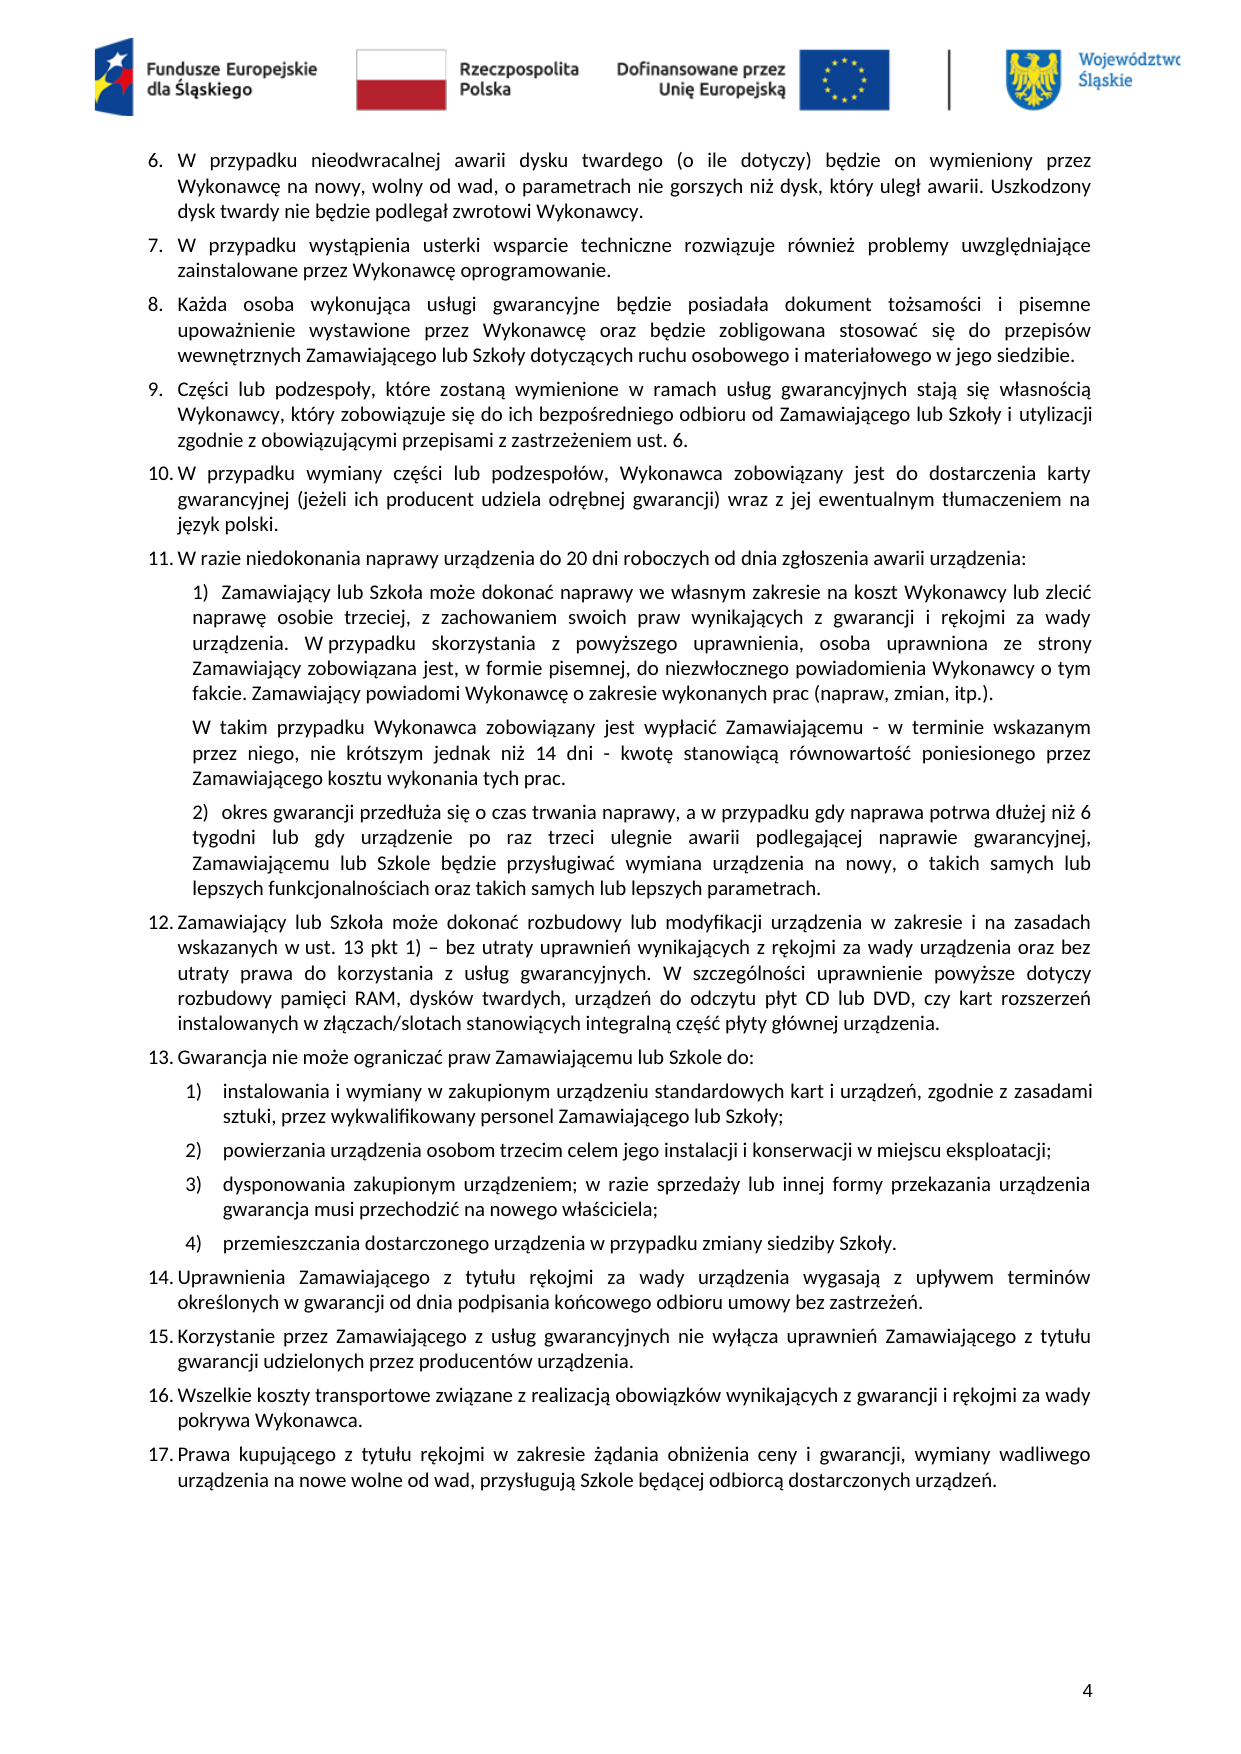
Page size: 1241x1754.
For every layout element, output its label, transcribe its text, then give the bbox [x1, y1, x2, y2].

list Części lub podzespoły, które zostaną wymienione w ramach usług gwarancyjnych stają się własnością Wykonawcy, który zobowiązuje się do ich bezpośredniego odbioru od Zamawiającego lub Szkoły i utylizacji zgodnie z obowiązującymi przepisami z zastrzeżeniem ust. 6. [148, 376, 1092, 452]
list dysponowania zakupionym urządzeniem; w razie sprzedaży lub innej formy przekazania urządzenia gwarancja musi przechodzić na nowego właściciela; [185, 1171, 1092, 1222]
list Gwarancja nie może ograniczać praw Zamawiającemu lub Szkole do: [148, 1044, 1092, 1070]
list przemieszczania dostarczonego urządzenia w przypadku zmiany siedziby Szkoły. [185, 1230, 1092, 1256]
list okres gwarancji przedłuża się o czas trwania naprawy, a w przypadku gdy naprawa potrwa dłużej niż 6 tygodni lub gdy urządzenie po raz trzeci ulegnie awarii podlegającej naprawie gwarancyjnej, Zamawiającemu lub Szkole będzie przysługiwać wymiana urządzenia na nowy, o takich samych lub lepszych funkcjonalnościach oraz takich samych lub lepszych parametrach. [192, 799, 1092, 901]
list Zamawiający lub Szkoła może dokonać naprawy we własnym zakresie na koszt Wykonawcy lub zlecić naprawę osobie trzeciej, z zachowaniem swoich praw wynikających z gwarancji i rękojmi za wady urządzenia. W przypadku skorzystania z powyższego uprawnienia, osoba uprawniona ze strony Zamawiający zobowiązana jest, w formie pisemnej, do niezwłocznego powiadomienia Wykonawcy o tym fakcie. Zamawiający powiadomi Wykonawcę o zakresie wykonanych prac (napraw, zmian, itp.). [192, 579, 1092, 706]
list W przypadku wystąpienia usterki wsparcie techniczne rozwiązuje również problemy uwzględniające zainstalowane przez Wykonawcę oprogramowanie. [148, 232, 1092, 283]
list Zamawiający lub Szkoła może dokonać rozbudowy lub modyfikacji urządzenia w zakresie i na zasadach wskazanych w ust. 13 pkt 1) – bez utraty uprawnień wynikających z rękojmi za wady urządzenia oraz bez utraty prawa do korzystania z usług gwarancyjnych. W szczególności uprawnienie powyższe dotyczy rozbudowy pamięci RAM, dysków twardych, urządzeń do odczytu płyt CD lub DVD, czy kart rozszerzeń instalowanych w złączach/slotach stanowiących integralną część płyty głównej urządzenia. [148, 909, 1092, 1036]
list W razie niedokonania naprawy urządzenia do 20 dni roboczych od dnia zgłoszenia awarii urządzenia: [148, 545, 1092, 571]
list W przypadku nieodwracalnej awarii dysku twardego (o ile dotyczy) będzie on wymieniony przez Wykonawcę na nowy, wolny od wad, o parametrach nie gorszych niż dysk, który uległ awarii. Uszkodzony dysk twardy nie będzie podlegał zwrotowi Wykonawcy. [148, 148, 1092, 224]
list instalowania i wymiany w zakupionym urządzeniu standardowych kart i urządzeń, zgodnie z zasadami sztuki, przez wykwalifikowany personel Zamawiającego lub Szkoły; [185, 1078, 1092, 1129]
list W przypadku wymiany części lub podzespołów, Wykonawca zobowiązany jest do dostarczenia karty gwarancyjnej (jeżeli ich producent udziela odrębnej gwarancji) wraz z jej ewentualnym tłumaczeniem na język polski. [148, 461, 1092, 537]
list Uprawnienia Zamawiającego z tytułu rękojmi za wady urządzenia wygasają z upływem terminów określonych w gwarancji od dnia podpisania końcowego odbioru umowy bez zastrzeżeń. [148, 1264, 1092, 1315]
list Wszelkie koszty transportowe związane z realizacją obowiązków wynikających z gwarancji i rękojmi za wady pokrywa Wykonawca. [148, 1382, 1092, 1433]
list powierzania urządzenia osobom trzecim celem jego instalacji i konserwacji w miejscu eksploatacji; [185, 1137, 1092, 1163]
picture [93, 37, 1180, 116]
text W takim przypadku Wykonawca zobowiązany jest wypłacić Zamawiającemu - w terminie wskazanym przez niego, nie krótszym jednak niż 14 dni - kwotę stanowiącą równowartość poniesionego przez Zamawiającego kosztu wykonania tych prac. [192, 714, 1092, 791]
list Prawa kupującego z tytułu rękojmi w zakresie żądania obniżenia ceny i gwarancji, wymiany wadliwego urządzenia na nowe wolne od wad, przysługują Szkole będącej odbiorcą dostarczonych urządzeń. [148, 1441, 1092, 1492]
list Korzystanie przez Zamawiającego z usług gwarancyjnych nie wyłącza uprawnień Zamawiającego z tytułu gwarancji udzielonych przez producentów urządzenia. [148, 1323, 1092, 1374]
list Każda osoba wykonująca usługi gwarancyjne będzie posiadała dokument tożsamości i pisemne upoważnienie wystawione przez Wykonawcę oraz będzie zobligowana stosować się do przepisów wewnętrznych Zamawiającego lub Szkoły dotyczących ruchu osobowego i materiałowego w jego siedzibie. [148, 291, 1092, 368]
